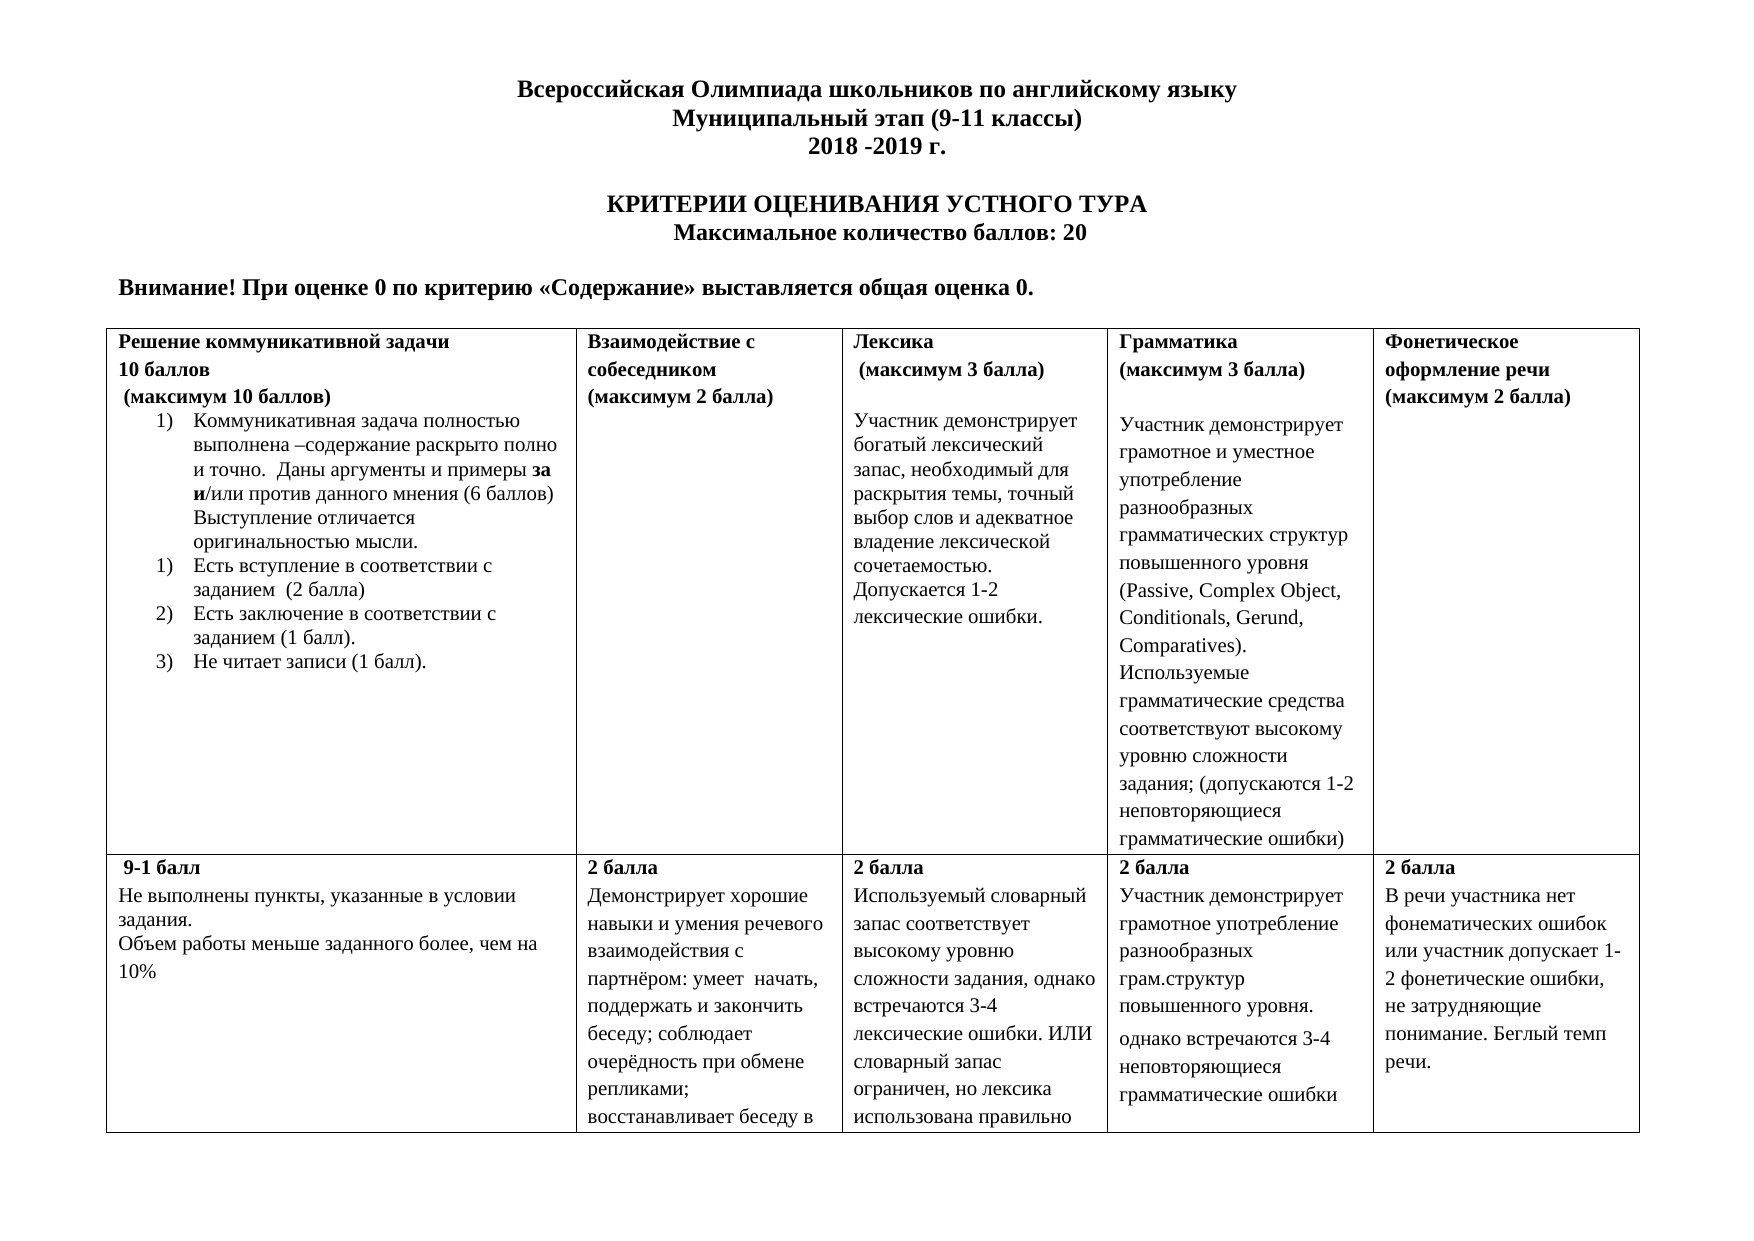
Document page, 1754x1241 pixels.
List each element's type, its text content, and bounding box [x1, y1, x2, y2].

table_header Решение коммуникативной задачи 10 баллов (максимум 10 баллов) Коммуникативная задача полностью выполнена –содержание раскрыто полно и точно. Даны аргументы и примеры за и/или против данного мнения (6 баллов) Выступление отличается оригинальностью мысли. Есть вступление в соответствии с заданием (2 балла) Есть заключение в соответствии с заданием (1 балл). Не читает записи (1 балл). [107, 329, 576, 854]
table_header Взаимодействие с собеседником (максимум 2 балла) [577, 329, 842, 854]
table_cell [577, 855, 842, 1132]
table_header Грамматика (максимум 3 балла) Участник демонстрирует грамотное и уместное употребление разнообразных грамматических структур повышенного уровня (Passive, Complex Object, Conditionals, Gerund, Comparatives). Используемые грамматические средства соответствуют высокому уровню сложности задания; (допускаются 1-2 неповторяющиеся грамматические ошибки) [1108, 329, 1373, 854]
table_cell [1108, 855, 1373, 1132]
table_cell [843, 855, 1107, 1132]
table_header Фонетическое оформление речи (максимум 2 балла) [1374, 329, 1639, 854]
text Муниципальный этап (9-11 классы) [118, 103, 1636, 131]
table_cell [1374, 855, 1639, 1132]
text Максимальное количество баллов: 20 [118, 218, 1636, 245]
text Всероссийская Олимпиада школьников по английскому языку [118, 74, 1636, 103]
text 2018 -2019 г. [118, 131, 1636, 160]
text КРИТЕРИИ ОЦЕНИВАНИЯ УСТНОГО ТУРА [118, 189, 1636, 218]
table_header Лексика (максимум 3 балла) Участник демонстрирует богатый лексический запас, необходимый для раскрытия темы, точный выбор слов и адекватное владение лексической сочетаемостью. Допускается 1-2 лексические ошибки. [843, 329, 1107, 854]
text Внимание! При оценке 0 по критерию «Содержание» выставляется общая оценка 0. [118, 273, 1636, 300]
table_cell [107, 855, 576, 1132]
